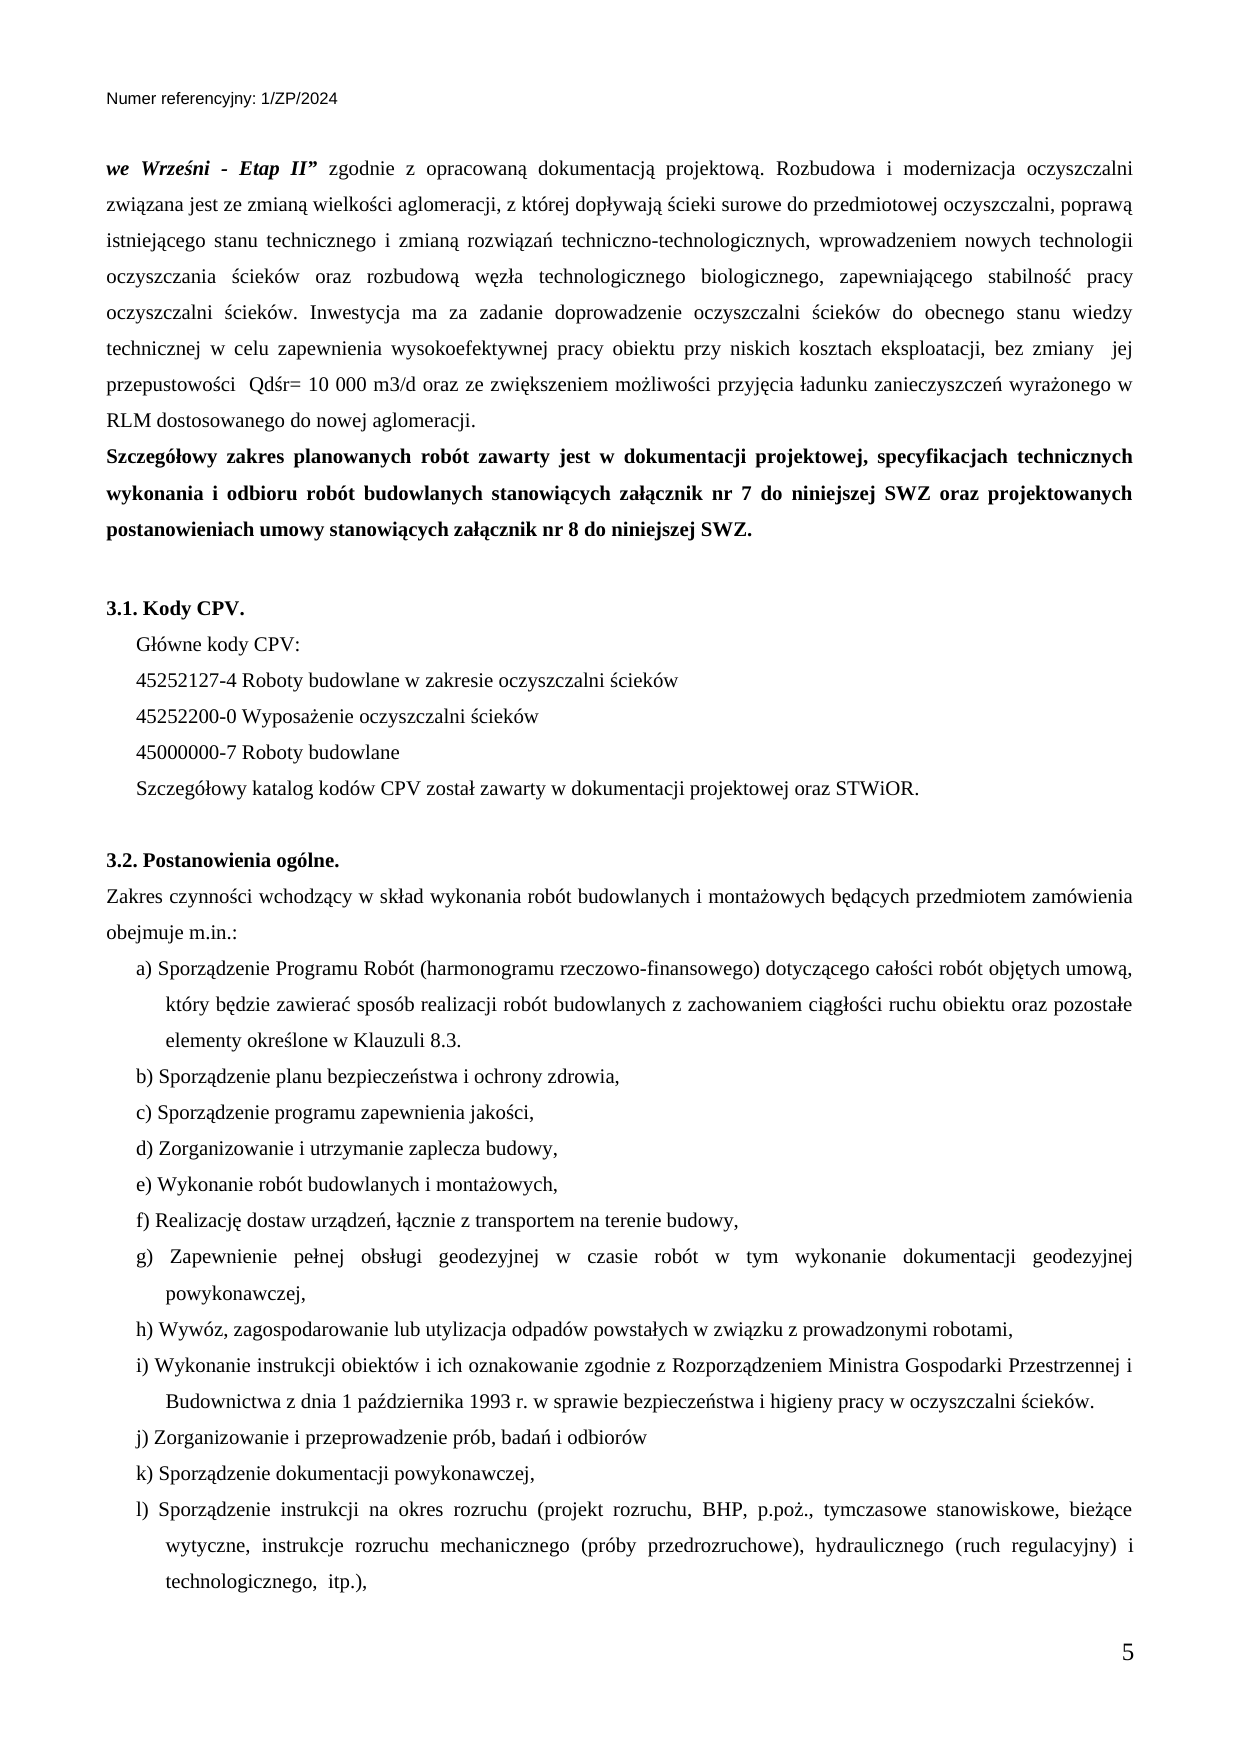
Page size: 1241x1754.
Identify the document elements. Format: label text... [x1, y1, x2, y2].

text h) Wywóz, zagospodarowanie lub utylizacja odpadów powstałych w związku z prowadzonymi robotami, [136, 1316, 1134, 1341]
text Zakres czynności wchodzący w skład wykonania robót budowlanych i montażowych będących przedmiotem zamówienia obejmuje m.in.: [106, 884, 1134, 944]
text e) Wykonanie robót budowlanych i montażowych, [136, 1172, 1134, 1196]
text a) Sporządzenie Programu Robót (harmonogramu rzeczowo-finansowego) dotyczącego całości robót objętych umową, który będzie zawierać sposób realizacji robót budowlanych z zachowaniem ciągłości ruchu obiektu oraz pozostałe elementy określone w Klauzuli 8.3. [136, 956, 1134, 1052]
text l) Sporządzenie instrukcji na okres rozruchu (projekt rozruchu, BHP, p.poż., tymczasowe stanowiskowe, bieżące wytyczne, instrukcje rozruchu mechanicznego (próby przedrozruchowe), hydraulicznego (ruch regulacyjny) i technologicznego, itp.), [136, 1497, 1134, 1593]
text 45000000-7 Roboty budowlane [136, 740, 1134, 764]
text i) Wykonanie instrukcji obiektów i ich oznakowanie zgodnie z Rozporządzeniem Ministra Gospodarki Przestrzennej i Budownictwa z dnia 1 października 1993 r. w sprawie bezpieczeństwa i higieny pracy w oczyszczalni ścieków. [136, 1352, 1134, 1413]
text j) Zorganizowanie i przeprowadzenie prób, badań i odbiorów [136, 1424, 1134, 1449]
text f) Realizację dostaw urządzeń, łącznie z transportem na terenie budowy, [136, 1208, 1134, 1232]
text Główne kody CPV: [136, 632, 1134, 656]
text Szczegółowy zakres planowanych robót zawarty jest w dokumentacji projektowej, specyfikacjach technicznych wykonania i odbioru robót budowlanych stanowiących załącznik nr 7 do niniejszej SWZ oraz projektowanych postanowieniach umowy stanowiących załącznik nr 8 do niniejszej SWZ. [106, 444, 1134, 541]
text 45252127-4 Roboty budowlane w zakresie oczyszczalni ścieków [136, 668, 1134, 692]
text g) Zapewnienie pełnej obsługi geodezyjnej w czasie robót w tym wykonanie dokumentacji geodezyjnej powykonawczej, [136, 1244, 1134, 1304]
text 3.1. Kody CPV. [106, 596, 1134, 620]
text Szczegółowy katalog kodów CPV został zawarty w dokumentacji projektowej oraz STWiOR. [136, 776, 1134, 800]
text 45252200-0 Wyposażenie oczyszczalni ścieków [136, 704, 1134, 728]
text k) Sporządzenie dokumentacji powykonawczej, [136, 1461, 1134, 1485]
text b) Sporządzenie planu bezpieczeństwa i ochrony zdrowia, [136, 1064, 1134, 1088]
text 3.2. Postanowienia ogólne. [106, 848, 1134, 872]
text c) Sporządzenie programu zapewnienia jakości, [136, 1100, 1134, 1124]
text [106, 156, 1134, 432]
text d) Zorganizowanie i utrzymanie zaplecza budowy, [136, 1136, 1134, 1160]
